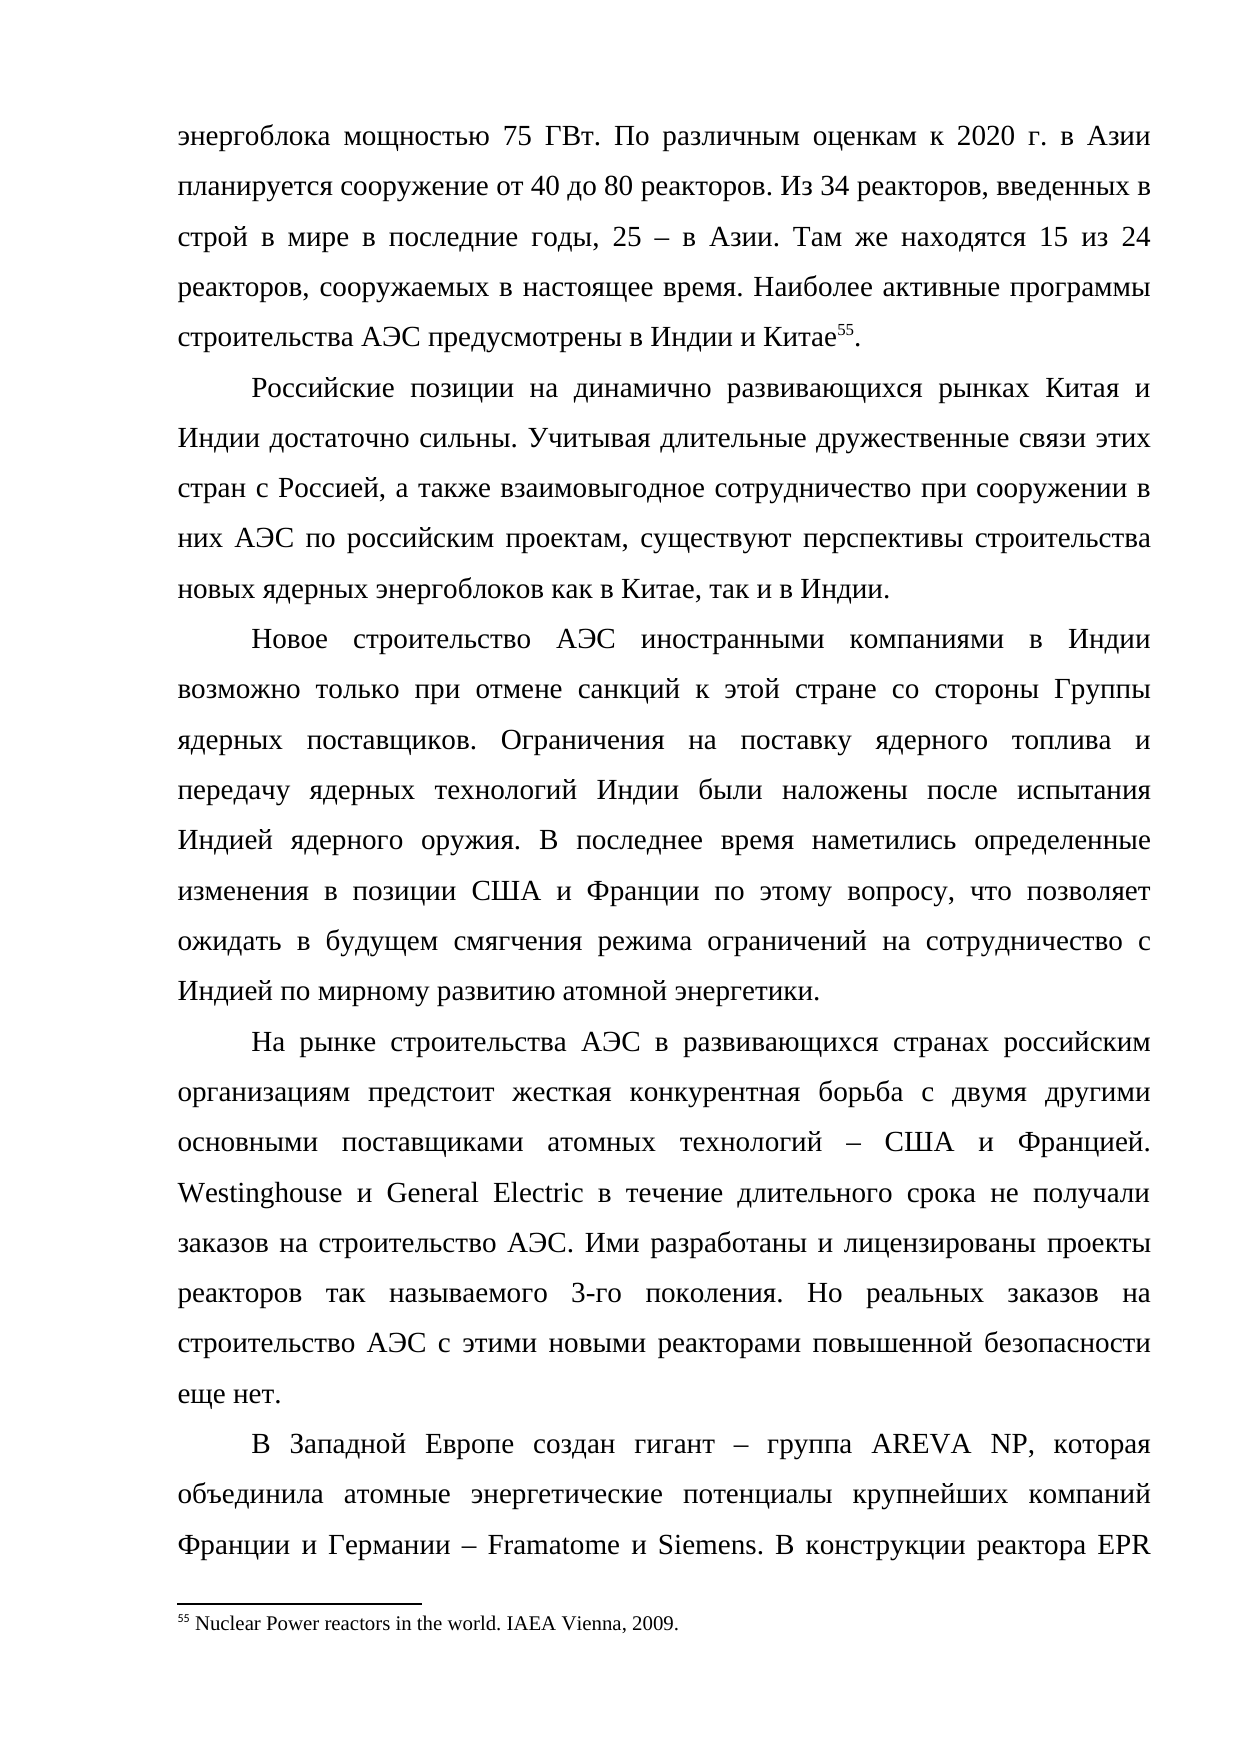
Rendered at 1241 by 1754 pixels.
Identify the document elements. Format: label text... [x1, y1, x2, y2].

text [177, 118, 1152, 353]
text Российские позиции на динамично развивающихся рынках Китая и Индии достаточно сильны. Учитывая длительные дружественные связи этих стран с Россией, а также взаимовыгодное сотрудничество при сооружении в них АЭС по российским проектам, существуют перспективы строительства новых ядерных энергоблоков как в Китае, так и в Индии. [177, 370, 1152, 604]
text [177, 1426, 1152, 1560]
text На рынке строительства АЭС в развивающихся странах российским организациям предстоит жесткая конкурентная борьба с двумя другими основными поставщиками атомных технологий – США и Францией. Westinghouse и General Electric в течение длительного срока не получали заказов на строительство АЭС. Ими разработаны и лицензированы проекты реакторов так называемого 3-го поколения. Но реальных заказов на строительство АЭС с этими новыми реакторами повышенной безопасности еще нет. [177, 1024, 1152, 1409]
text Новое строительство АЭС иностранными компаниями в Индии возможно только при отмене санкций к этой стране со стороны Группы ядерных поставщиков. Ограничения на поставку ядерного топлива и передачу ядерных технологий Индии были наложены после испытания Индией ядерного оружия. В последнее время наметились определенные изменения в позиции США и Франции по этому вопросу, что позволяет ожидать в будущем смягчения режима ограничений на сотрудничество с Индией по мирному развитию атомной энергетики. [177, 621, 1152, 1007]
